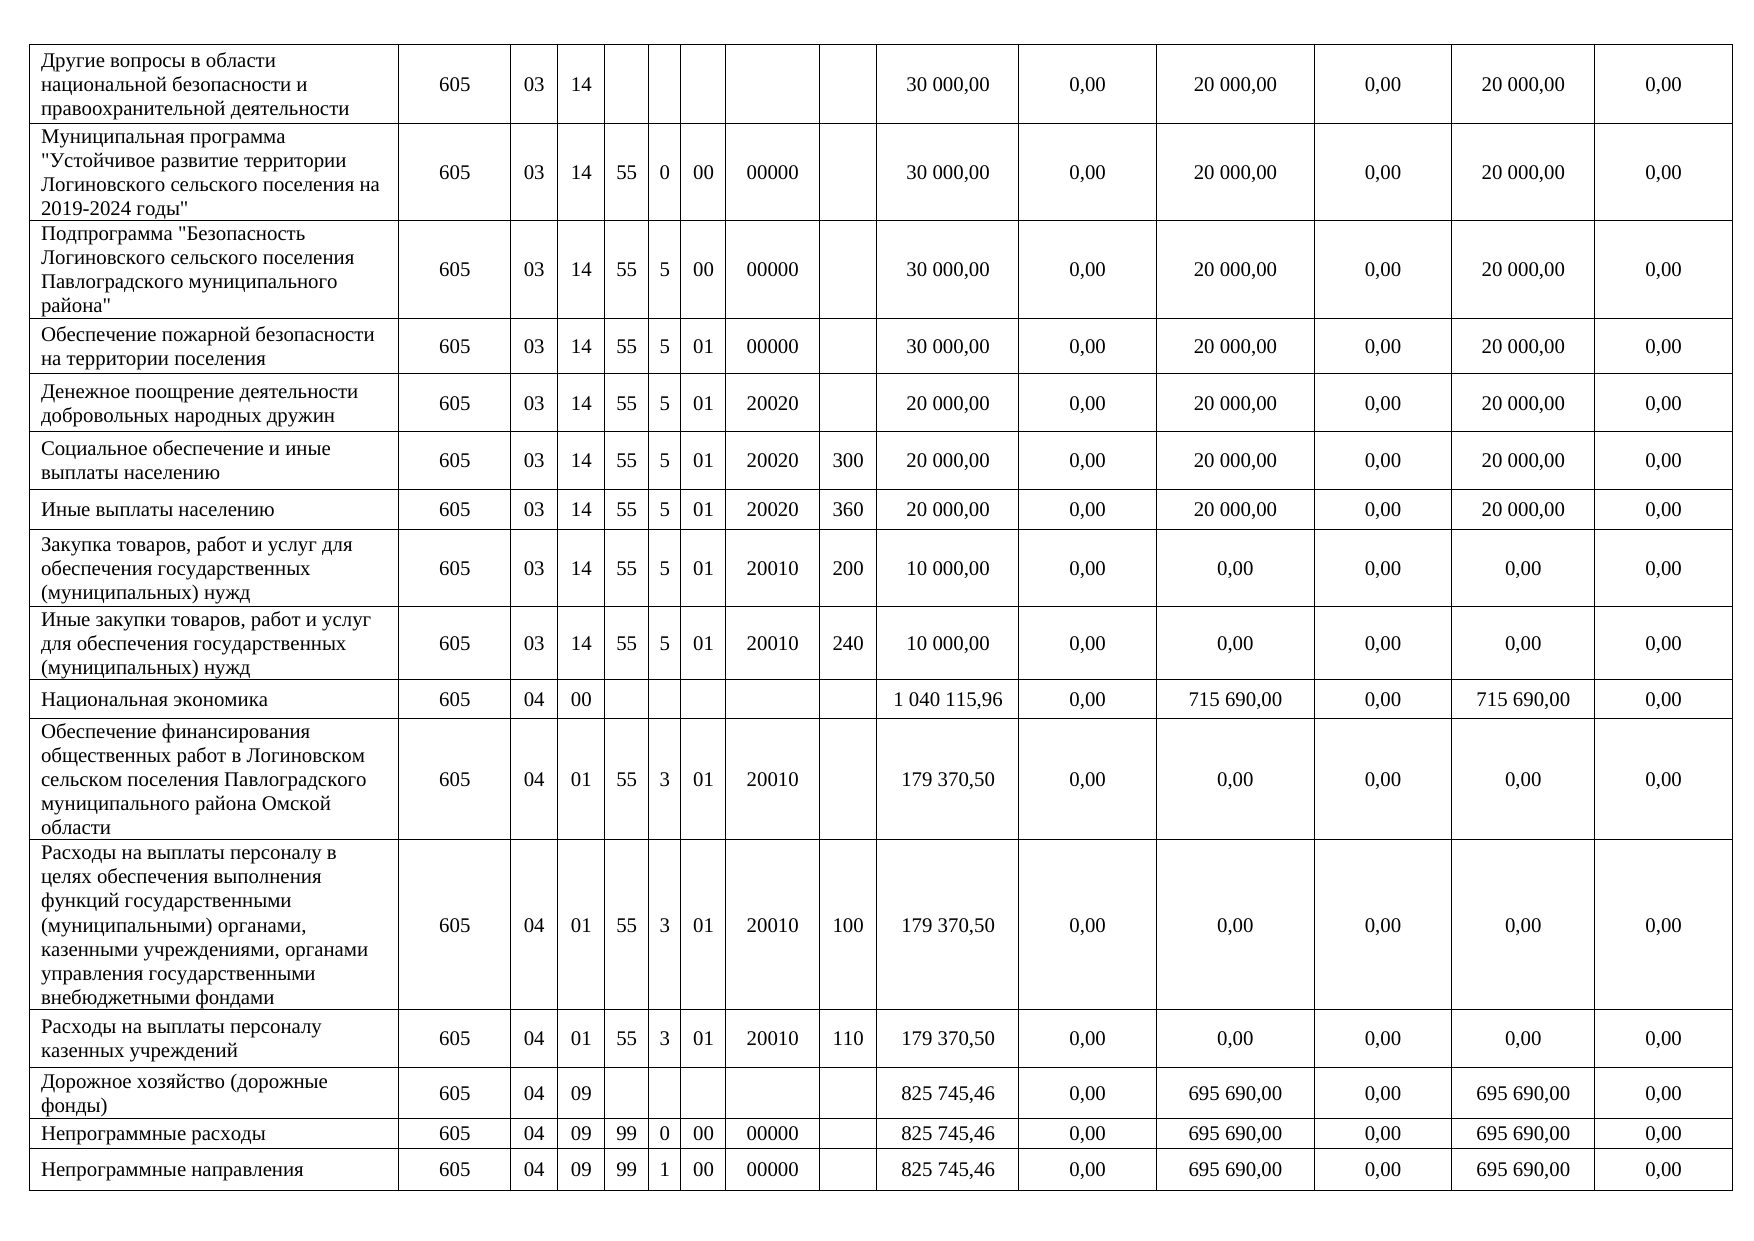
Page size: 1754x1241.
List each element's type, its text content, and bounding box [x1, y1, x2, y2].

table_cell 55 [605, 374, 648, 431]
table_cell 20 000,00 [1157, 490, 1314, 529]
table_cell [681, 45, 725, 123]
table_cell 14 [558, 45, 604, 123]
table_cell 03 [511, 607, 557, 679]
table_cell 01 [558, 719, 604, 839]
table_cell 0,00 [1452, 1010, 1594, 1067]
table_cell 0,00 [1452, 530, 1594, 606]
table_cell 03 [511, 432, 557, 488]
table_cell 20 000,00 [1452, 319, 1594, 373]
table_cell 0,00 [1315, 1119, 1451, 1147]
table_cell 0,00 [1315, 530, 1451, 606]
table_cell 0,00 [1595, 719, 1732, 839]
table_cell [605, 1068, 648, 1118]
table_cell 09 [558, 1119, 604, 1147]
table_cell 20020 [726, 490, 819, 529]
table_cell 179 370,50 [877, 1010, 1018, 1067]
table_cell 0,00 [1595, 607, 1732, 679]
table_cell 300 [820, 432, 876, 488]
table_cell 55 [605, 719, 648, 839]
table_cell 14 [558, 374, 604, 431]
table_cell 0,00 [1595, 45, 1732, 123]
table_cell Закупка товаров, работ и услуг для обеспечения государственных (муниципальных) нужд [30, 530, 398, 606]
table_cell 715 690,00 [1157, 680, 1314, 718]
table_cell [820, 221, 876, 317]
table_cell 5 [649, 490, 680, 529]
table_cell 0,00 [1315, 432, 1451, 488]
table_cell 0,00 [1452, 840, 1594, 1009]
table_cell 3 [649, 1010, 680, 1067]
table_cell 20 000,00 [877, 432, 1018, 488]
table_cell 09 [558, 1068, 604, 1118]
table_cell 0,00 [1315, 1010, 1451, 1067]
table_cell 01 [681, 432, 725, 488]
table_cell [649, 680, 680, 718]
table_cell 00000 [726, 1149, 819, 1190]
table_cell 0,00 [1019, 374, 1156, 431]
table_cell 0,00 [1019, 719, 1156, 839]
table_cell 04 [511, 840, 557, 1009]
table_cell 30 000,00 [877, 221, 1018, 317]
table_cell Расходы на выплаты персоналу в целях обеспечения выполнения функций государственными (муниципальными) органами, казенными учреждениями, органами управления государственными внебюджетными фондами [30, 840, 398, 1009]
table_cell 605 [399, 319, 510, 373]
table_cell 00000 [726, 124, 819, 220]
table_cell 01 [558, 1010, 604, 1067]
table_cell 55 [605, 607, 648, 679]
table_cell 0,00 [1157, 719, 1314, 839]
table_cell 1 [649, 1149, 680, 1190]
table_cell 10 000,00 [877, 607, 1018, 679]
table_cell 0 [649, 1119, 680, 1147]
table_cell 00 [681, 1119, 725, 1147]
table_cell Денежное поощрение деятельности добровольных народных дружин [30, 374, 398, 431]
table_cell Непрограммные расходы [30, 1119, 398, 1147]
table_cell 14 [558, 607, 604, 679]
table_cell 20 000,00 [1157, 319, 1314, 373]
table_cell 605 [399, 680, 510, 718]
table_cell 20 000,00 [1157, 374, 1314, 431]
table_cell 605 [399, 432, 510, 488]
table_cell 0,00 [1019, 45, 1156, 123]
table_cell 0,00 [1157, 1010, 1314, 1067]
table_cell 14 [558, 530, 604, 606]
table_cell 01 [681, 719, 725, 839]
table_cell [820, 319, 876, 373]
table_cell 0,00 [1595, 432, 1732, 488]
table_cell Социальное обеспечение и иные выплаты населению [30, 432, 398, 488]
table_cell 00 [558, 680, 604, 718]
table_cell Другие вопросы в области национальной безопасности и правоохранительной деятельности [30, 45, 398, 123]
table_cell 0,00 [1315, 607, 1451, 679]
table_cell 0,00 [1452, 607, 1594, 679]
table_cell 99 [605, 1119, 648, 1147]
table_cell 04 [511, 1119, 557, 1147]
table_cell Иные выплаты населению [30, 490, 398, 529]
table_cell 0,00 [1019, 124, 1156, 220]
table_cell 55 [605, 490, 648, 529]
table_cell 00000 [726, 1119, 819, 1147]
table_cell [649, 45, 680, 123]
table_cell 55 [605, 319, 648, 373]
table_cell 20 000,00 [1157, 221, 1314, 317]
table_cell Подпрограмма "Безопасность Логиновского сельского поселения Павлоградского муниципального района" [30, 221, 398, 317]
table_cell 03 [511, 530, 557, 606]
table_cell 20020 [726, 374, 819, 431]
table_cell 5 [649, 221, 680, 317]
table_cell 10 000,00 [877, 530, 1018, 606]
table_cell 00 [681, 221, 725, 317]
table_cell 20 000,00 [1157, 45, 1314, 123]
table_cell 00000 [726, 221, 819, 317]
table_cell 30 000,00 [877, 319, 1018, 373]
table_cell 03 [511, 221, 557, 317]
table_cell 30 000,00 [877, 45, 1018, 123]
table_cell 20 000,00 [1452, 374, 1594, 431]
table_cell 20010 [726, 840, 819, 1009]
table_cell 0,00 [1019, 319, 1156, 373]
table_cell 110 [820, 1010, 876, 1067]
table_cell 09 [558, 1149, 604, 1190]
table_cell 01 [558, 840, 604, 1009]
table_cell Муниципальная программа "Устойчивое развитие территории Логиновского сельского поселения на 2019-2024 годы" [30, 124, 398, 220]
table_cell 20 000,00 [1452, 45, 1594, 123]
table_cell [30, 1149, 398, 1190]
table_cell [820, 1068, 876, 1118]
table_cell 20 000,00 [1452, 432, 1594, 488]
table_cell 695 690,00 [1157, 1149, 1314, 1190]
table_cell 03 [511, 319, 557, 373]
table_cell [605, 45, 648, 123]
table_cell 0,00 [1595, 1119, 1732, 1147]
table_cell 0,00 [1019, 1010, 1156, 1067]
table_cell 04 [511, 680, 557, 718]
table_cell 0 [649, 124, 680, 220]
table_cell 20010 [726, 719, 819, 839]
table_cell 5 [649, 607, 680, 679]
table_cell [820, 374, 876, 431]
table_cell [820, 680, 876, 718]
table_cell 01 [681, 374, 725, 431]
table_cell 55 [605, 221, 648, 317]
table_cell 0,00 [1019, 221, 1156, 317]
table_cell 55 [605, 1010, 648, 1067]
table_cell 03 [511, 374, 557, 431]
table_cell [681, 680, 725, 718]
table_cell 03 [511, 124, 557, 220]
table_cell [726, 45, 819, 123]
table_cell 01 [681, 490, 725, 529]
table_cell 0,00 [1595, 374, 1732, 431]
table_cell 0,00 [1315, 45, 1451, 123]
table_cell 0,00 [1315, 1068, 1451, 1118]
table_cell 20 000,00 [1157, 124, 1314, 220]
table_cell 01 [681, 607, 725, 679]
table_cell 825 745,46 [877, 1119, 1018, 1147]
table_cell 605 [399, 1119, 510, 1147]
table_cell 20 000,00 [1452, 124, 1594, 220]
table_cell 01 [681, 1010, 725, 1067]
table_cell 0,00 [1019, 432, 1156, 488]
table_cell 0,00 [1595, 840, 1732, 1009]
table_cell 0,00 [1595, 680, 1732, 718]
table_cell 01 [681, 319, 725, 373]
table_cell [605, 680, 648, 718]
table_cell [820, 45, 876, 123]
table_cell [681, 1068, 725, 1118]
table_cell 0,00 [1595, 490, 1732, 529]
table_cell 20 000,00 [1452, 221, 1594, 317]
table_cell 20010 [726, 1010, 819, 1067]
table_cell Обеспечение пожарной безопасности на территории поселения [30, 319, 398, 373]
table_cell 0,00 [1019, 530, 1156, 606]
table_cell Обеспечение финансирования общественных работ в Логиновском сельском поселения Павлоградского муниципального района Омской области [30, 719, 398, 839]
table_cell 0,00 [1315, 374, 1451, 431]
table_cell 14 [558, 490, 604, 529]
table_cell 605 [399, 719, 510, 839]
table_cell 5 [649, 432, 680, 488]
table_cell 5 [649, 530, 680, 606]
table_cell 0,00 [1595, 221, 1732, 317]
table_cell 0,00 [1315, 680, 1451, 718]
table_cell 0,00 [1595, 124, 1732, 220]
table_cell 20020 [726, 432, 819, 488]
table_cell 0,00 [1019, 1119, 1156, 1147]
table_cell 715 690,00 [1452, 680, 1594, 718]
table_cell 179 370,50 [877, 719, 1018, 839]
table_cell 20 000,00 [1157, 432, 1314, 488]
table_cell [820, 1149, 876, 1190]
table_cell 695 690,00 [1157, 1068, 1314, 1118]
table_cell 605 [399, 221, 510, 317]
table_cell 3 [649, 840, 680, 1009]
table_cell 0,00 [1315, 719, 1451, 839]
table_cell 20 000,00 [1452, 490, 1594, 529]
table_cell 20 000,00 [877, 490, 1018, 529]
table_cell 605 [399, 530, 510, 606]
table_cell 695 690,00 [1452, 1119, 1594, 1147]
table_cell 20010 [726, 607, 819, 679]
table_cell [820, 719, 876, 839]
table_cell 605 [399, 607, 510, 679]
table_cell 100 [820, 840, 876, 1009]
table_cell 695 690,00 [1452, 1068, 1594, 1118]
table_cell 605 [399, 1068, 510, 1118]
table_cell 605 [399, 1149, 510, 1190]
table_cell 03 [511, 490, 557, 529]
table_cell 825 745,46 [877, 1149, 1018, 1190]
table_cell 20010 [726, 530, 819, 606]
table_cell 0,00 [1595, 1010, 1732, 1067]
table_cell 3 [649, 719, 680, 839]
table_cell 0,00 [1019, 1149, 1156, 1190]
table_cell 0,00 [1315, 221, 1451, 317]
table_cell 0,00 [1157, 607, 1314, 679]
table_cell 605 [399, 840, 510, 1009]
table_cell 0,00 [1157, 840, 1314, 1009]
table_cell 14 [558, 221, 604, 317]
table_cell 0,00 [1315, 490, 1451, 529]
table_cell Иные закупки товаров, работ и услуг для обеспечения государственных (муниципальных) нужд [30, 607, 398, 679]
table_cell 01 [681, 840, 725, 1009]
table_cell 605 [399, 124, 510, 220]
table_cell 360 [820, 490, 876, 529]
table_cell Дорожное хозяйство (дорожные фонды) [30, 1068, 398, 1118]
table_cell 0,00 [1019, 1068, 1156, 1118]
table_cell [726, 1068, 819, 1118]
table_cell 179 370,50 [877, 840, 1018, 1009]
table_cell 03 [511, 45, 557, 123]
table_cell 00 [681, 124, 725, 220]
table_cell 605 [399, 45, 510, 123]
table_cell Национальная экономика [30, 680, 398, 718]
table_cell [726, 680, 819, 718]
table_cell 55 [605, 124, 648, 220]
table_cell 00 [681, 1149, 725, 1190]
table_cell 0,00 [1452, 719, 1594, 839]
table_cell 55 [605, 432, 648, 488]
table_cell 04 [511, 1149, 557, 1190]
table_cell 04 [511, 1010, 557, 1067]
table_cell 0,00 [1315, 124, 1451, 220]
table_cell 01 [681, 530, 725, 606]
table_cell [820, 1119, 876, 1147]
table_cell 0,00 [1595, 530, 1732, 606]
table_cell 695 690,00 [1452, 1149, 1594, 1190]
table_cell 695 690,00 [1157, 1119, 1314, 1147]
table_cell 0,00 [1315, 840, 1451, 1009]
table_cell 14 [558, 432, 604, 488]
table_cell [820, 124, 876, 220]
table_cell 605 [399, 374, 510, 431]
table_cell 825 745,46 [877, 1068, 1018, 1118]
table_cell 30 000,00 [877, 124, 1018, 220]
table_cell 1 040 115,96 [877, 680, 1018, 718]
table_cell 55 [605, 530, 648, 606]
table_cell 5 [649, 374, 680, 431]
table_cell 0,00 [1019, 840, 1156, 1009]
table_cell 605 [399, 490, 510, 529]
table_cell 14 [558, 124, 604, 220]
table_cell 200 [820, 530, 876, 606]
table_cell 14 [558, 319, 604, 373]
table_cell 04 [511, 1068, 557, 1118]
table_cell 0,00 [1019, 680, 1156, 718]
table_cell 5 [649, 319, 680, 373]
table_cell 0,00 [1157, 530, 1314, 606]
table_cell 0,00 [1315, 319, 1451, 373]
table_cell 00000 [726, 319, 819, 373]
table_cell 240 [820, 607, 876, 679]
table_cell 04 [511, 719, 557, 839]
table_cell 0,00 [1019, 607, 1156, 679]
table_cell 0,00 [1315, 1149, 1451, 1190]
table_cell Расходы на выплаты персоналу казенных учреждений [30, 1010, 398, 1067]
table_cell 0,00 [1595, 1149, 1732, 1190]
table_cell 0,00 [1595, 1068, 1732, 1118]
table_cell 605 [399, 1010, 510, 1067]
table_cell 55 [605, 840, 648, 1009]
table_cell 0,00 [1595, 319, 1732, 373]
table_cell [649, 1068, 680, 1118]
table_cell 99 [605, 1149, 648, 1190]
table_cell 20 000,00 [877, 374, 1018, 431]
table_cell 0,00 [1019, 490, 1156, 529]
